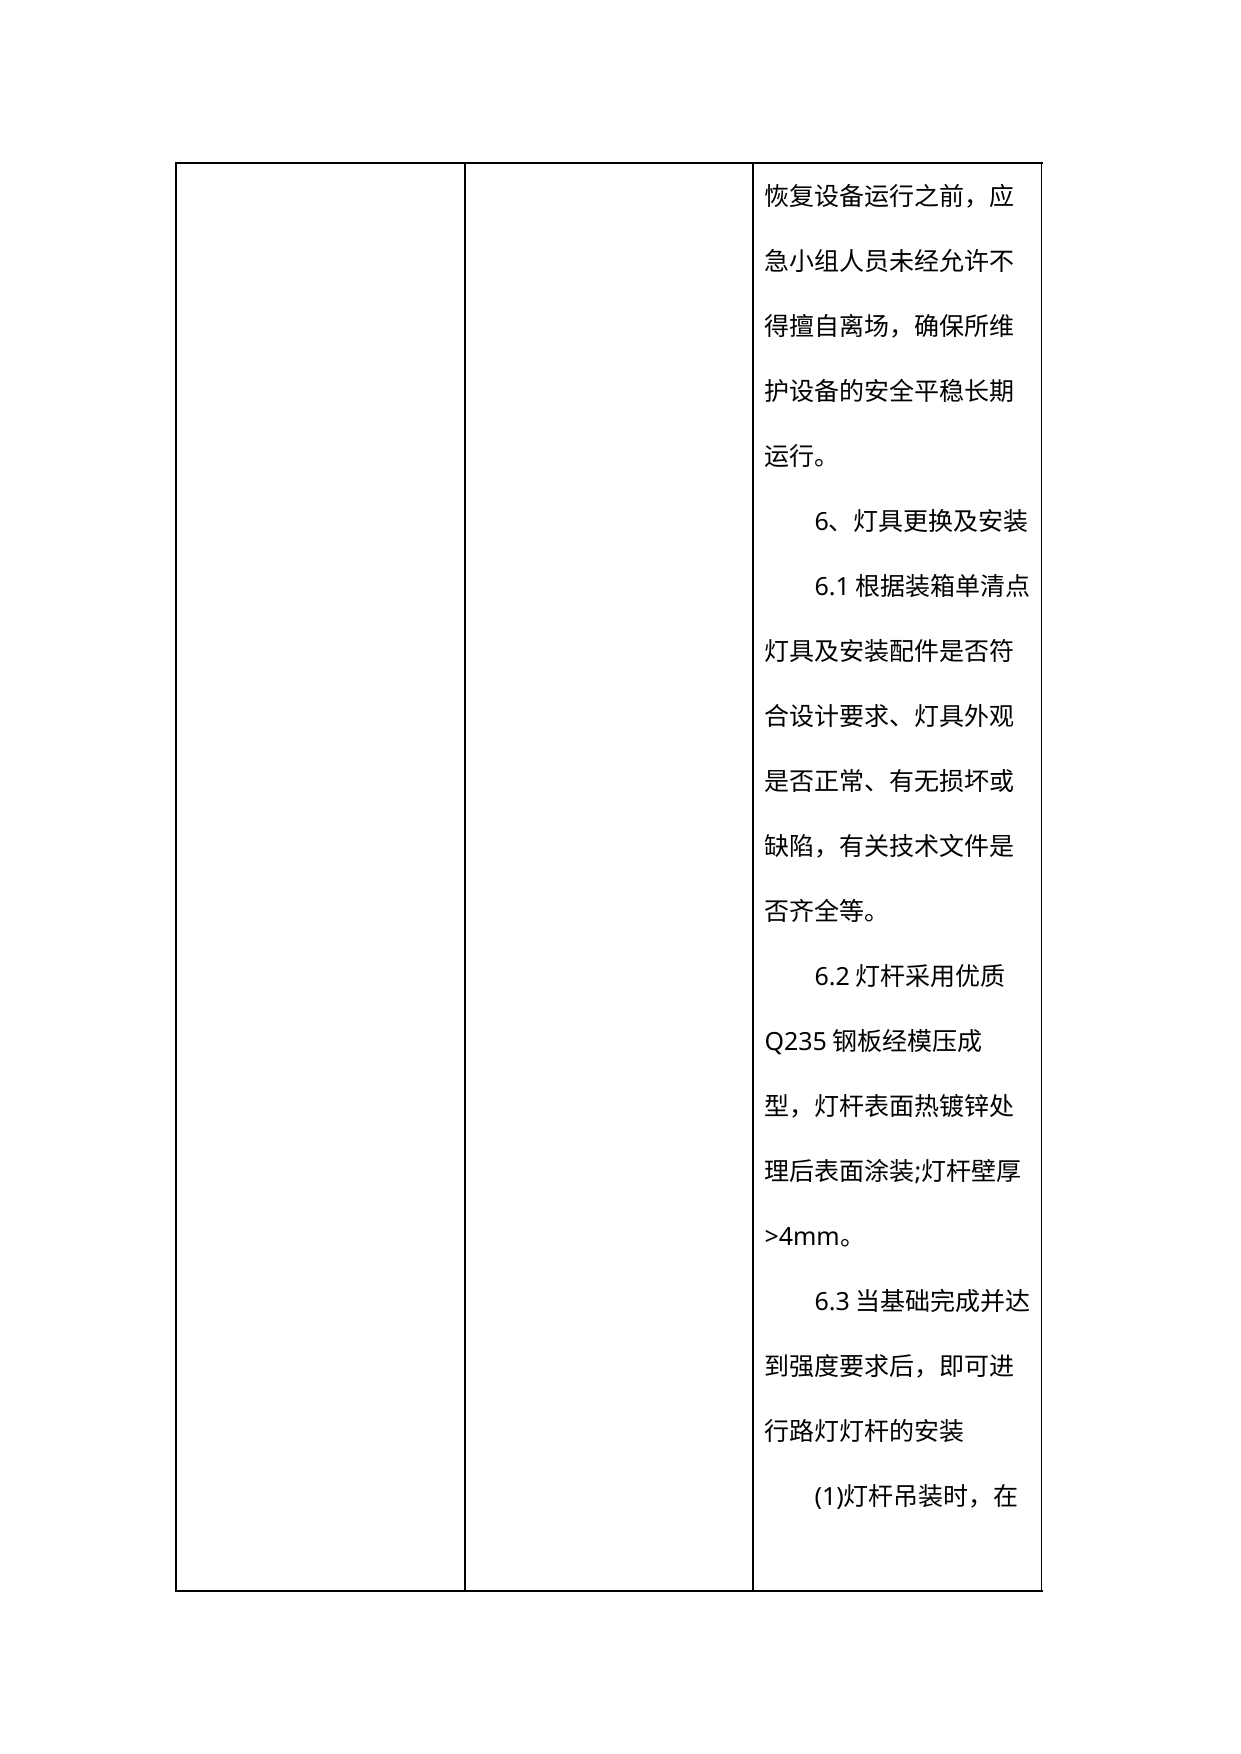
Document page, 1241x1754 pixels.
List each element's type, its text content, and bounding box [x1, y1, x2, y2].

table_cell [466, 164, 752, 1590]
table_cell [754, 164, 1041, 1590]
table_cell 1 [177, 164, 464, 1590]
